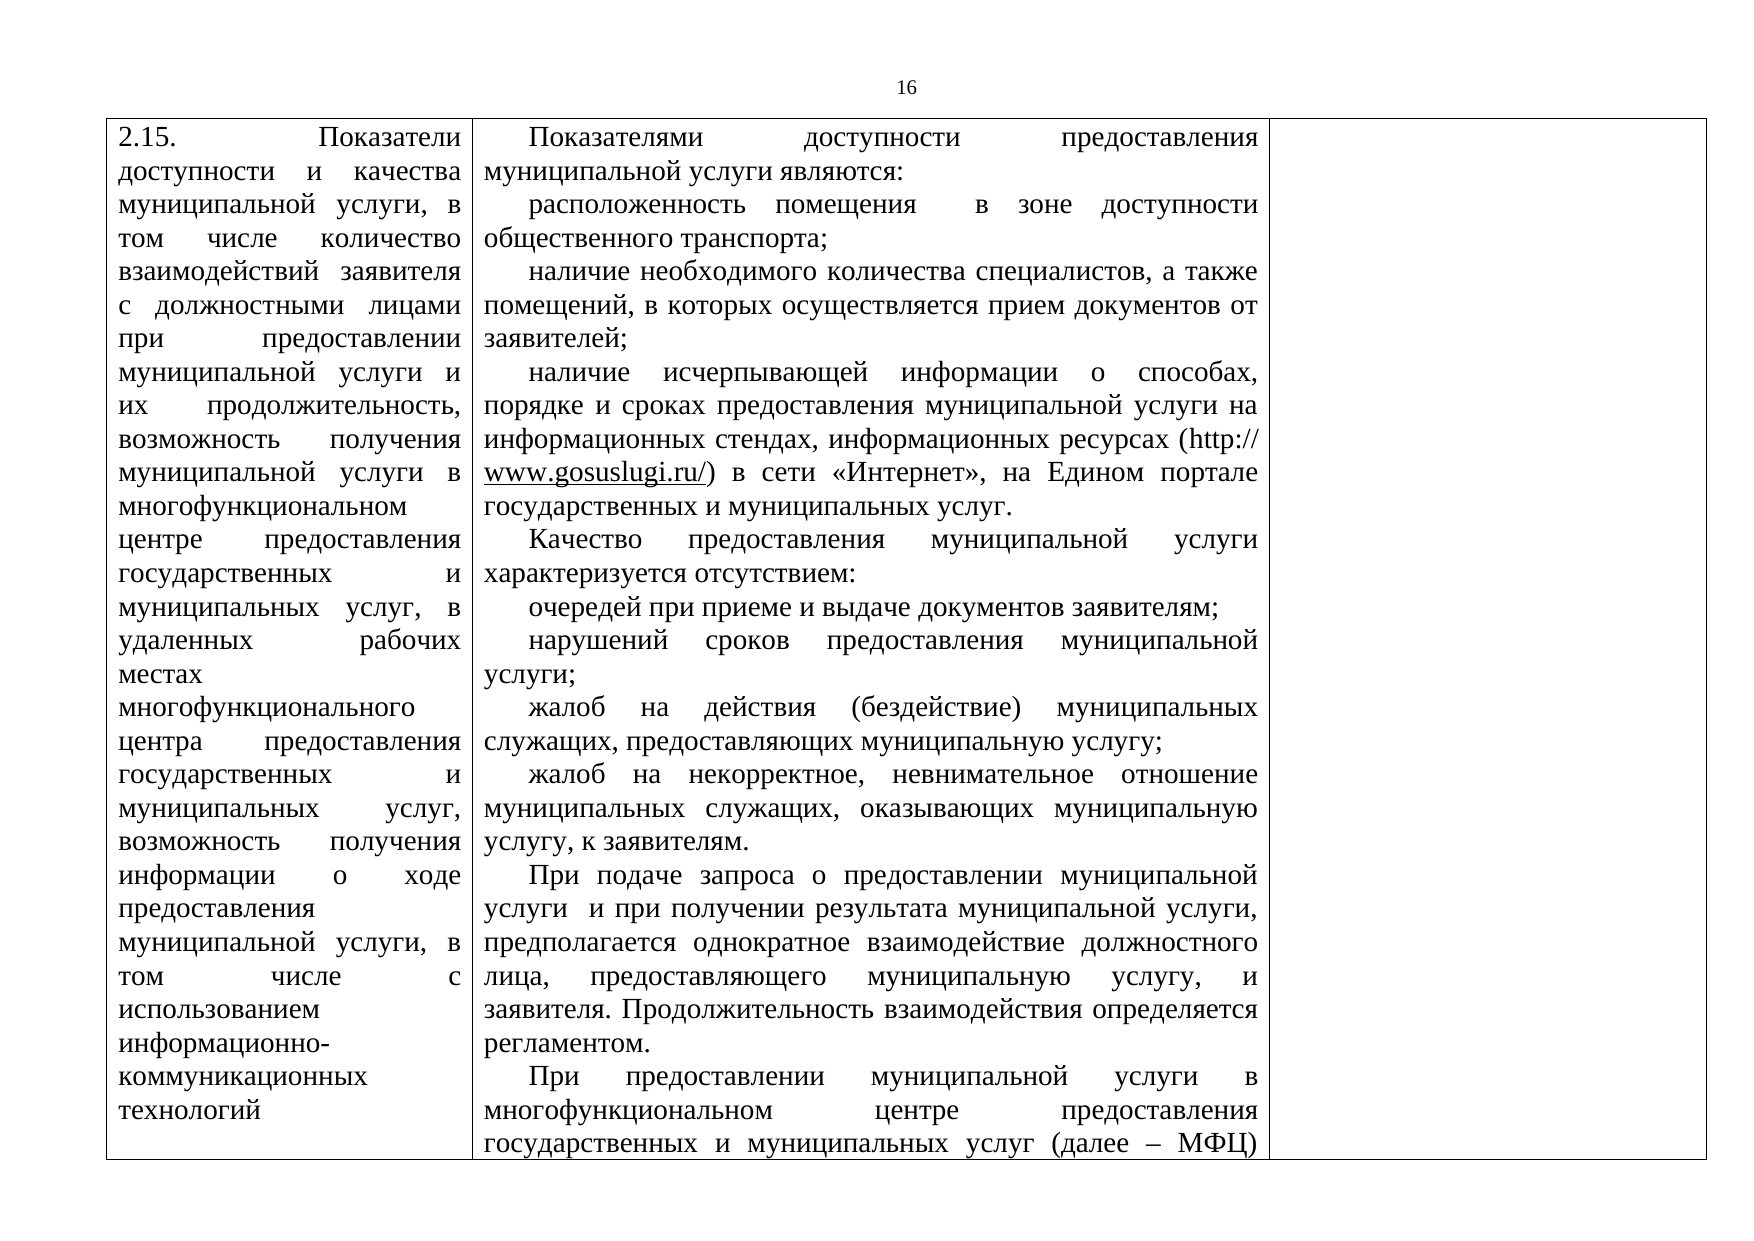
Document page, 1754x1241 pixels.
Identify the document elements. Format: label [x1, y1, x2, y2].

table_cell [473, 119, 1269, 1159]
table_cell [1270, 119, 1706, 1159]
table_cell [107, 119, 472, 1159]
